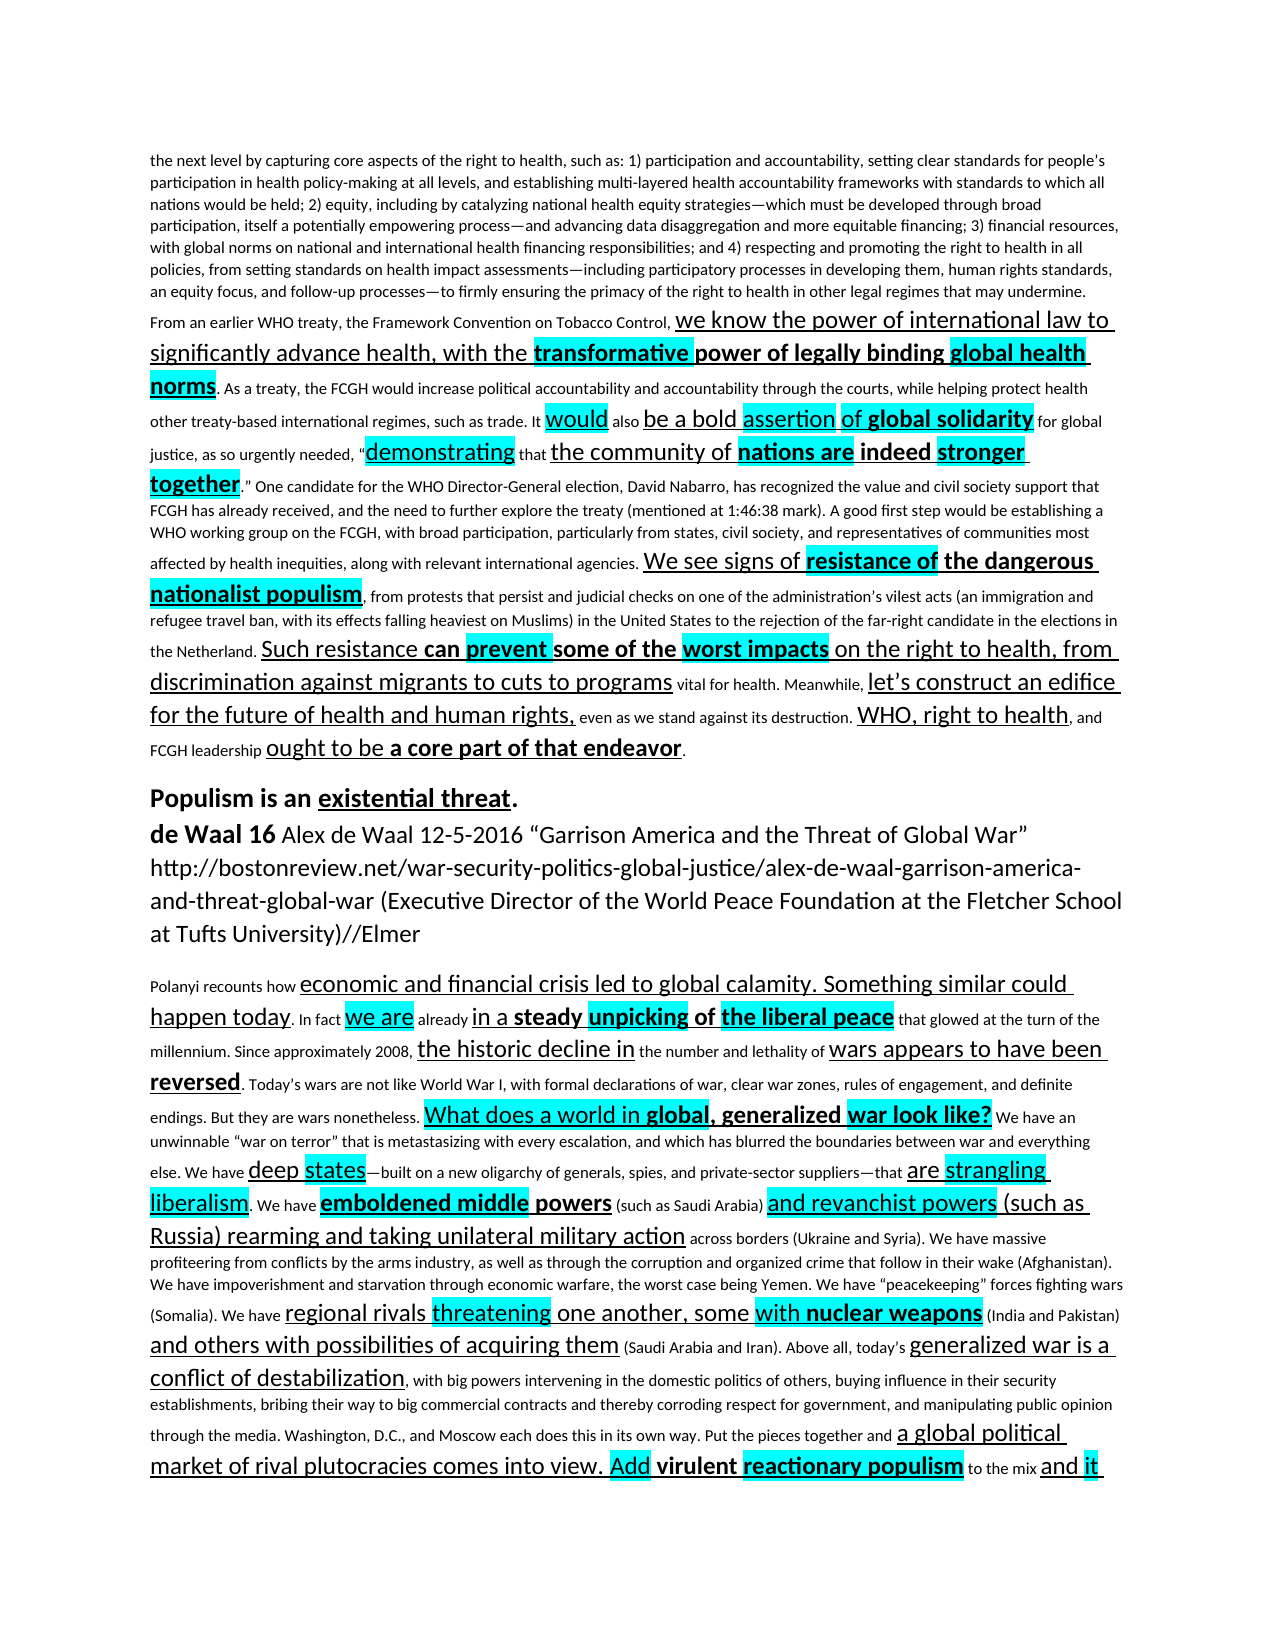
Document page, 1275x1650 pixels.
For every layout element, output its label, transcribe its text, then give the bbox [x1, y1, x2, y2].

subtitle Populism is an existential threat. [150, 781, 1125, 814]
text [150, 150, 1125, 762]
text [150, 968, 1125, 1481]
text de Waal 16 Alex de Waal 12-5-2016 “Garrison America and the Threat of Global War” http://bostonreview.net/war-security-politics-global-justice/alex-de-waal-garrison-america-and-threat-global-war (Executive Director of the World Peace Foundation at the Fletcher School at Tufts University)//Elmer [150, 817, 1125, 949]
